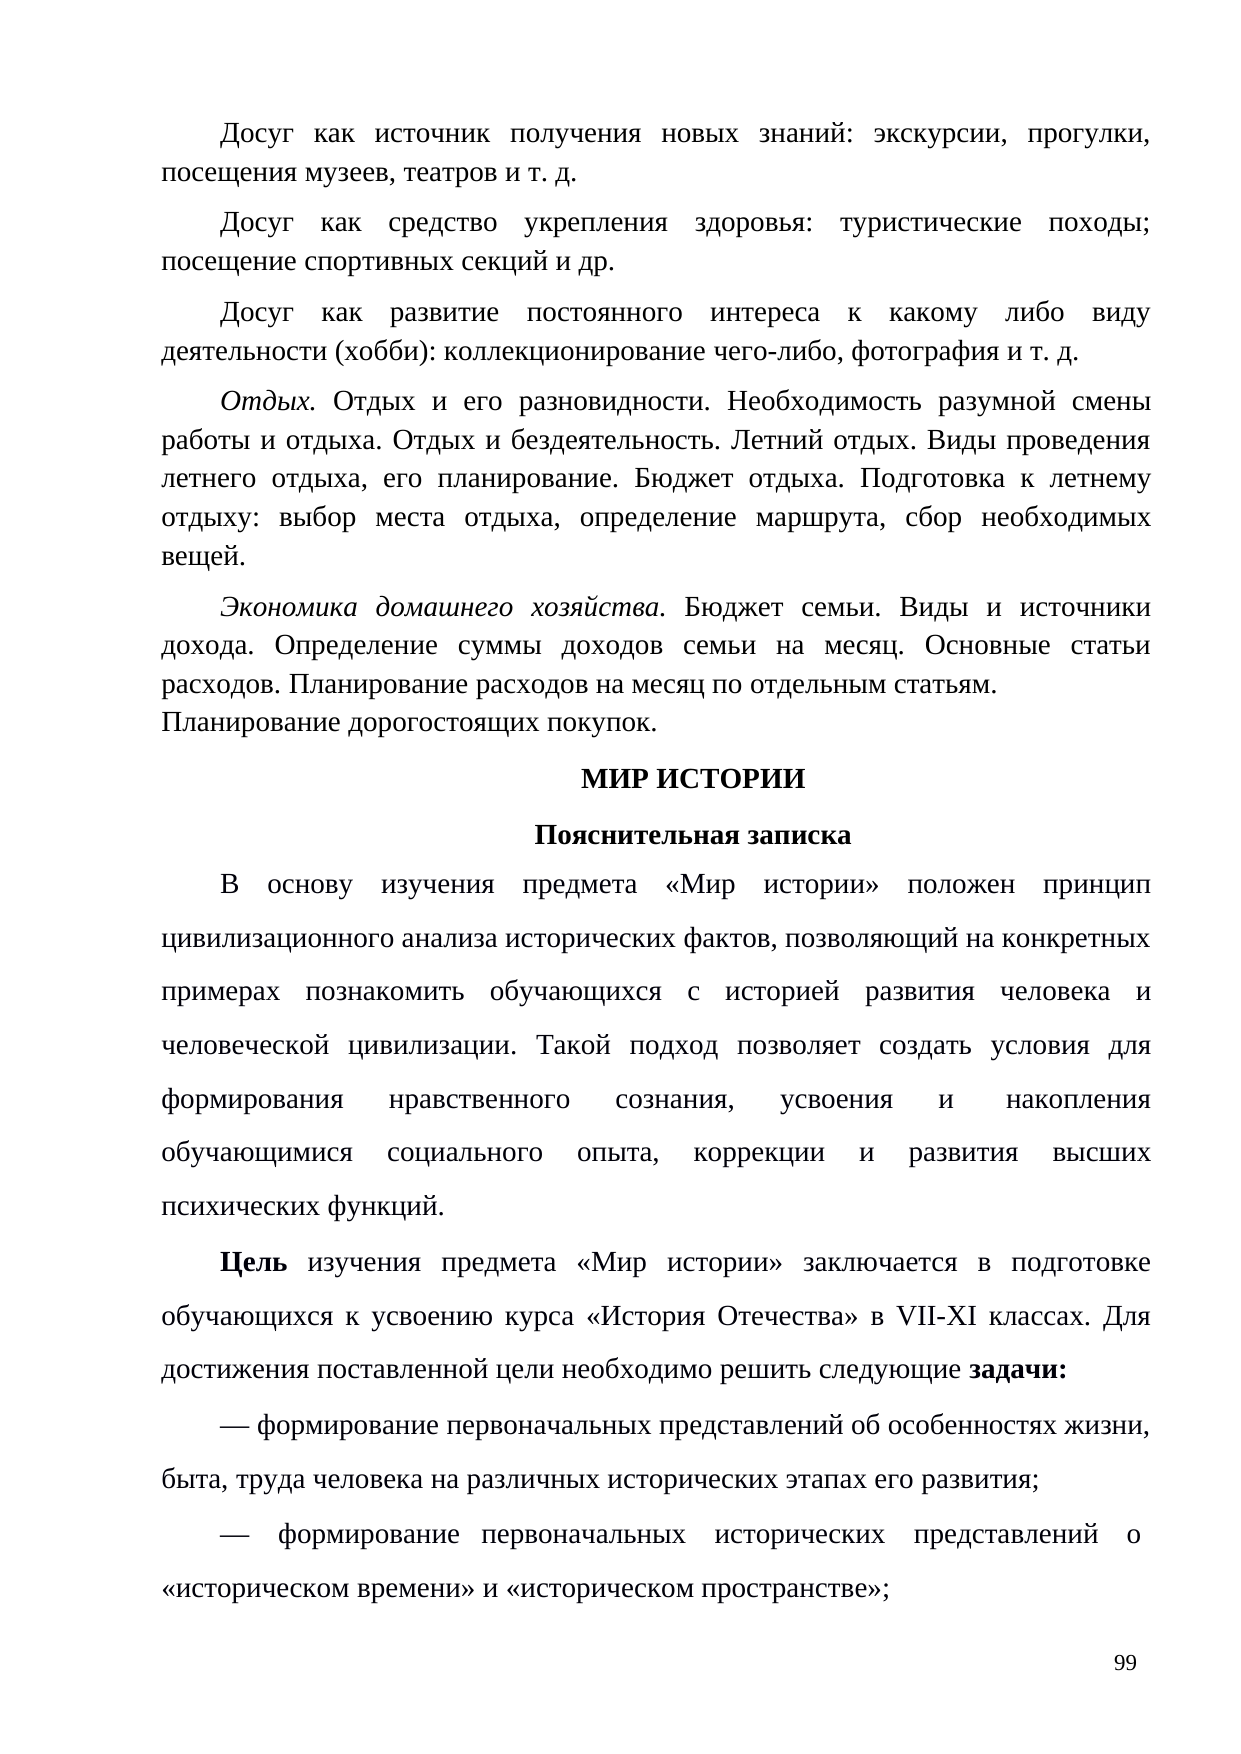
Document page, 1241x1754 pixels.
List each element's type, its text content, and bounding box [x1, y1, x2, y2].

text Планирование дорогостоящих покупок. [161, 704, 1180, 738]
subtitle МИР ИСТОРИИ [581, 761, 1180, 795]
list формирование первоначальных исторических представлений о [220, 1516, 1180, 1549]
text Пояснительная записка [534, 817, 1180, 850]
text Цель изучения предмета «Мир истории» заключается в подготовке обучающихся к усвоению курса «История Отечества» в VII-XI классах. Для достижения поставленной цели необходимо решить следующие задачи: [161, 1244, 1151, 1385]
text Досуг как средство укрепления здоровья: туристические походы; посещение спортивных секций и др. [161, 204, 1151, 276]
text Досуг как развитие постоянного интереса к какому либо виду деятельности (хобби): коллекционирование чего-либо, фотография и т. д. [161, 294, 1151, 366]
text Экономика домашнего хозяйства. Бюджет семьи. Виды и источники дохода. Определение суммы доходов семьи на месяц. Основные статьи расходов. Планирование расходов на месяц по отдельным статьям. [161, 589, 1151, 699]
text В основу изучения предмета «Мир истории» положен принцип цивилизационного анализа исторических фактов, позволяющий на конкретных примерах познакомить обучающихся с историей развития человека и человеческой цивилизации. Такой подход позволяет создать условия для формирования нравственного сознания, усвоения и накопления обучающимися социального опыта, коррекции и развития высших психических функций. [161, 866, 1151, 1222]
text Досуг как источник получения новых знаний: экскурсии, прогулки, посещения музеев, театров и т. д. [161, 115, 1150, 187]
text Отдых. Отдых и его разновидности. Необходимость разумной смены работы и отдыха. Отдых и бездеятельность. Летний отдых. Виды проведения летнего отдыха, его планирование. Бюджет отдыха. Подготовка к летнему отдыху: выбор места отдыха, определение маршрута, сбор необходимых вещей. [161, 383, 1151, 571]
list формирование первоначальных представлений об особенностях жизни, быта, труда человека на различных исторических этапах его развития; [161, 1407, 1151, 1494]
text «историческом времени» и «историческом пространстве»; [161, 1570, 1180, 1603]
